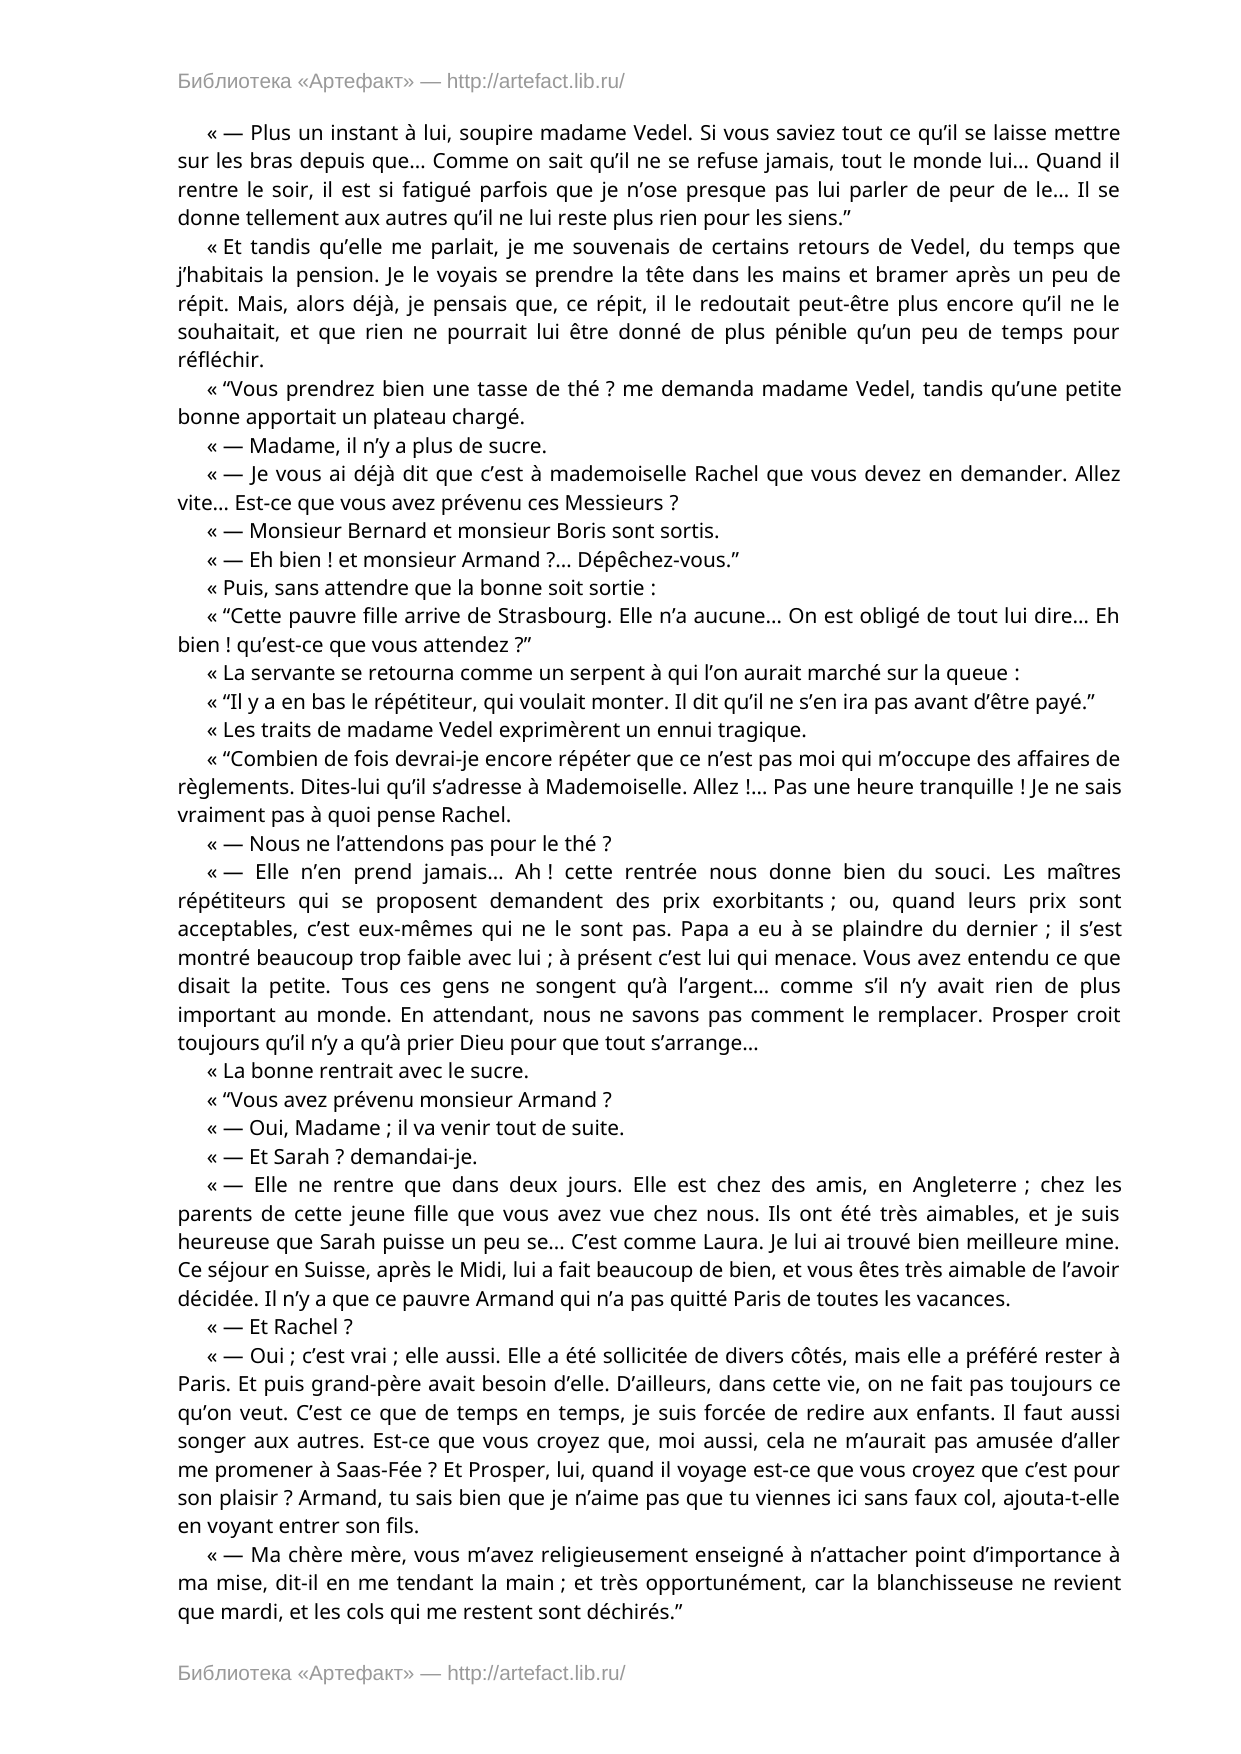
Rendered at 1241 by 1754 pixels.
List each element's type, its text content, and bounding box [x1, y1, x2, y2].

text « Et tandis qu’elle me parlait, je me souvenais de certains retours de Vedel, du temps que j’habitais la pension. Je le voyais se prendre la tête dans les mains et bramer après un peu de répit. Mais, alors déjà, je pensais que, ce répit, il le redoutait peut-être plus encore qu’il ne le souhaitait, et que rien ne pourrait lui être donné de plus pénible qu’un peu de temps pour réfléchir. [177, 232, 1122, 374]
text « — Plus un instant à lui, soupire madame Vedel. Si vous saviez tout ce qu’il se laisse mettre sur les bras depuis que… Comme on sait qu’il ne se refuse jamais, tout le monde lui… Quand il rentre le soir, il est si fatigué parfois que je n’ose presque pas lui parler de peur de le… Il se donne tellement aux autres qu’il ne lui reste plus rien pour les siens.” [177, 118, 1122, 232]
text « — Oui, Madame ; il va venir tout de suite. [177, 1113, 1122, 1142]
text « — Et Rachel ? [177, 1312, 1122, 1341]
text « La servante se retourna comme un serpent à qui l’on aurait marché sur la queue : [177, 658, 1122, 687]
text « — Oui ; c’est vrai ; elle aussi. Elle a été sollicitée de divers côtés, mais elle a préféré rester à Paris. Et puis grand-père avait besoin d’elle. D’ailleurs, dans cette vie, on ne fait pas toujours ce qu’on veut. C’est ce que de temps en temps, je suis forcée de redire aux enfants. Il faut aussi songer aux autres. Est-ce que vous croyez que, moi aussi, cela ne m’aurait pas amusée d’aller me promener à Saas-Fée ? Et Prosper, lui, quand il voyage est-ce que vous croyez que c’est pour son plaisir ? Armand, tu sais bien que je n’aime pas que tu viennes ici sans faux col, ajouta-t-elle en voyant entrer son fils. [177, 1341, 1122, 1540]
text « — Ma chère mère, vous m’avez religieusement enseigné à n’attacher point d’importance à ma mise, dit-il en me tendant la main ; et très opportunément, car la blanchisseuse ne revient que mardi, et les cols qui me restent sont déchirés.” [177, 1540, 1122, 1625]
text « Puis, sans attendre que la bonne soit sortie : [177, 573, 1122, 602]
text « — Elle n’en prend jamais… Ah ! cette rentrée nous donne bien du souci. Les maîtres répétiteurs qui se proposent demandent des prix exorbitants ; ou, quand leurs prix sont acceptables, c’est eux-mêmes qui ne le sont pas. Papa a eu à se plaindre du dernier ; il s’est montré beaucoup trop faible avec lui ; à présent c’est lui qui menace. Vous avez entendu ce que disait la petite. Tous ces gens ne songent qu’à l’argent… comme s’il n’y avait rien de plus important au monde. En attendant, nous ne savons pas comment le remplacer. Prosper croit toujours qu’il n’y a qu’à prier Dieu pour que tout s’arrange… [177, 857, 1122, 1057]
text « La bonne rentrait avec le sucre. [177, 1057, 1122, 1085]
text « “Il y a en bas le répétiteur, qui voulait monter. Il dit qu’il ne s’en ira pas avant d’être payé.” [177, 687, 1122, 715]
text « “Vous avez prévenu monsieur Armand ? [177, 1085, 1122, 1113]
text « — Monsieur Bernard et monsieur Boris sont sortis. [177, 516, 1122, 545]
text « — Eh bien ! et monsieur Armand ?… Dépêchez-vous.” [177, 545, 1122, 573]
text « — Elle ne rentre que dans deux jours. Elle est chez des amis, en Angleterre ; chez les parents de cette jeune fille que vous avez vue chez nous. Ils ont été très aimables, et je suis heureuse que Sarah puisse un peu se… C’est comme Laura. Je lui ai trouvé bien meilleure mine. Ce séjour en Suisse, après le Midi, lui a fait beaucoup de bien, et vous êtes très aimable de l’avoir décidée. Il n’y a que ce pauvre Armand qui n’a pas quitté Paris de toutes les vacances. [177, 1170, 1122, 1312]
text « “Vous prendrez bien une tasse de thé ? me demanda madame Vedel, tandis qu’une petite bonne apportait un plateau chargé. [177, 374, 1122, 431]
text « — Nous ne l’attendons pas pour le thé ? [177, 829, 1122, 857]
text « — Madame, il n’y a plus de sucre. [177, 431, 1122, 459]
text « Les traits de madame Vedel exprimèrent un ennui tragique. [177, 715, 1122, 744]
text « “Combien de fois devrai-je encore répéter que ce n’est pas moi qui m’occupe des affaires de règlements. Dites-lui qu’il s’adresse à Mademoiselle. Allez !… Pas une heure tranquille ! Je ne sais vraiment pas à quoi pense Rachel. [177, 744, 1122, 829]
text « — Je vous ai déjà dit que c’est à mademoiselle Rachel que vous devez en demander. Allez vite… Est-ce que vous avez prévenu ces Messieurs ? [177, 459, 1122, 516]
text « “Cette pauvre fille arrive de Strasbourg. Elle n’a aucune… On est obligé de tout lui dire… Eh bien ! qu’est-ce que vous attendez ?” [177, 602, 1122, 658]
text « — Et Sarah ? demandai-je. [177, 1142, 1122, 1170]
